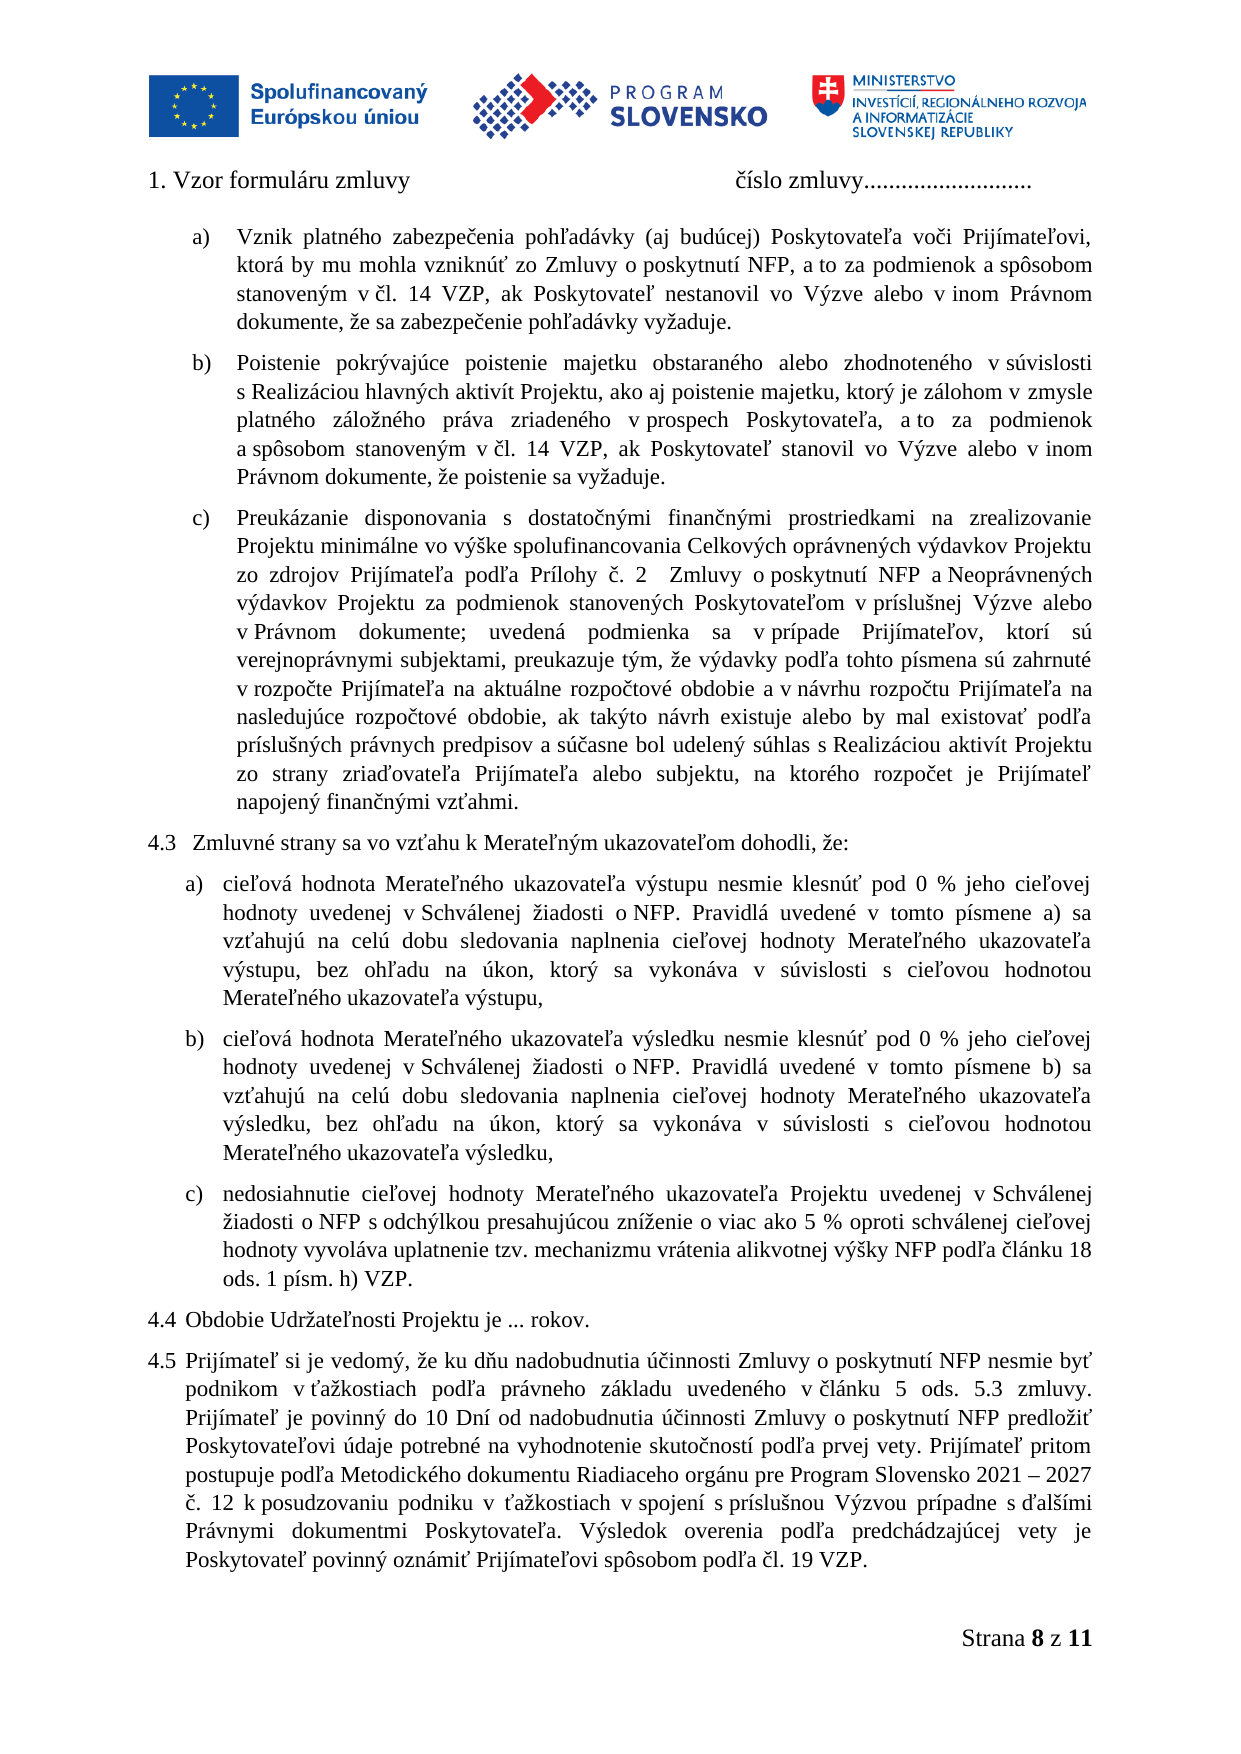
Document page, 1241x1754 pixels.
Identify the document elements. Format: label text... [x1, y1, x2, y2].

list Vznik platného zabezpečenia pohľadávky (aj budúcej) Poskytovateľa voči Prijímateľovi, ktorá by mu mohla vzniknúť zo Zmluvy o poskytnutí NFP, a to za podmienok a spôsobom stanoveným v čl. 14 VZP, ak Poskytovateľ nestanovil vo Výzve alebo v inom Právnom dokumente, že sa zabezpečenie pohľadávky vyžaduje. [192, 223, 1092, 335]
list cieľová hodnota Merateľného ukazovateľa výstupu nesmie klesnúť pod 0 % jeho cieľovej hodnoty uvedenej v Schválenej žiadosti o NFP. Pravidlá uvedené v tomto písmene a) sa vzťahujú na celú dobu sledovania naplnenia cieľovej hodnoty Merateľného ukazovateľa výstupu, bez ohľadu na úkon, ktorý sa vykonáva v súvislosti s cieľovou hodnotou Merateľného ukazovateľa výstupu, [185, 870, 1092, 1010]
list Obdobie Udržateľnosti Projektu je ... rokov. [148, 1306, 1092, 1332]
list Poistenie pokrývajúce poistenie majetku obstaraného alebo zhodnoteného v súvislosti s Realizáciou hlavných aktivít Projektu, ako aj poistenie majetku, ktorý je zálohom v zmysle platného záložného práva zriadeného v prospech Poskytovateľa, a to za podmienok a spôsobom stanoveným v čl. 14 VZP, ak Poskytovateľ stanovil vo Výzve alebo v inom Právnom dokumente, že poistenie sa vyžaduje. [192, 349, 1092, 489]
picture [147, 73, 1087, 140]
list Zmluvné strany sa vo vzťahu k Merateľným ukazovateľom dohodli, že: [148, 829, 1092, 856]
list nedosiahnutie cieľovej hodnoty Merateľného ukazovateľa Projektu uvedenej v Schválenej žiadosti o NFP s odchýlkou presahujúcou zníženie o viac ako 5 % oproti schválenej cieľovej hodnoty vyvoláva uplatnenie tzv. mechanizmu vrátenia alikvotnej výšky NFP podľa článku 18 ods. 1 písm. h) VZP. [185, 1180, 1092, 1291]
list Prijímateľ si je vedomý, že ku dňu nadobudnutia účinnosti Zmluvy o poskytnutí NFP nesmie byť podnikom v ťažkostiach podľa právneho základu uvedeného v článku 5 ods. 5.3 zmluvy. Prijímateľ je povinný do 10 Dní od nadobudnutia účinnosti Zmluvy o poskytnutí NFP predložiť Poskytovateľovi údaje potrebné na vyhodnotenie skutočností podľa prvej vety. Prijímateľ pritom postupuje podľa Metodického dokumentu Riadiaceho orgánu pre Program Slovensko 2021 – 2027 č. 12 k posudzovaniu podniku v ťažkostiach v spojení s príslušnou Výzvou prípadne s ďalšími Právnymi dokumentmi Poskytovateľa. Výsledok overenia podľa predchádzajúcej vety je Poskytovateľ povinný oznámiť Prijímateľovi spôsobom podľa čl. 19 VZP. [148, 1347, 1092, 1572]
list Preukázanie disponovania s dostatočnými finančnými prostriedkami na zrealizovanie Projektu minimálne vo výške spolufinancovania Celkových oprávnených výdavkov Projektu zo zdrojov Prijímateľa podľa Prílohy č. 2 Zmluvy o poskytnutí NFP a Neoprávnených výdavkov Projektu za podmienok stanovených Poskytovateľom v príslušnej Výzve alebo v Právnom dokumente; uvedená podmienka sa v prípade Prijímateľov, ktorí sú verejnoprávnymi subjektami, preukazuje tým, že výdavky podľa tohto písmena sú zahrnuté v rozpočte Prijímateľa na aktuálne rozpočtové obdobie a v návrhu rozpočtu Prijímateľa na nasledujúce rozpočtové obdobie, ak takýto návrh existuje alebo by mal existovať podľa príslušných právnych predpisov a súčasne bol udelený súhlas s Realizáciou aktivít Projektu zo strany zriaďovateľa Prijímateľa alebo subjektu, na ktorého rozpočet je Prijímateľ napojený finančnými vzťahmi. [192, 504, 1092, 815]
list cieľová hodnota Merateľného ukazovateľa výsledku nesmie klesnúť pod 0 % jeho cieľovej hodnoty uvedenej v Schválenej žiadosti o NFP. Pravidlá uvedené v tomto písmene b) sa vzťahujú na celú dobu sledovania naplnenia cieľovej hodnoty Merateľného ukazovateľa výsledku, bez ohľadu na úkon, ktorý sa vykonáva v súvislosti s cieľovou hodnotou Merateľného ukazovateľa výsledku, [185, 1025, 1092, 1165]
